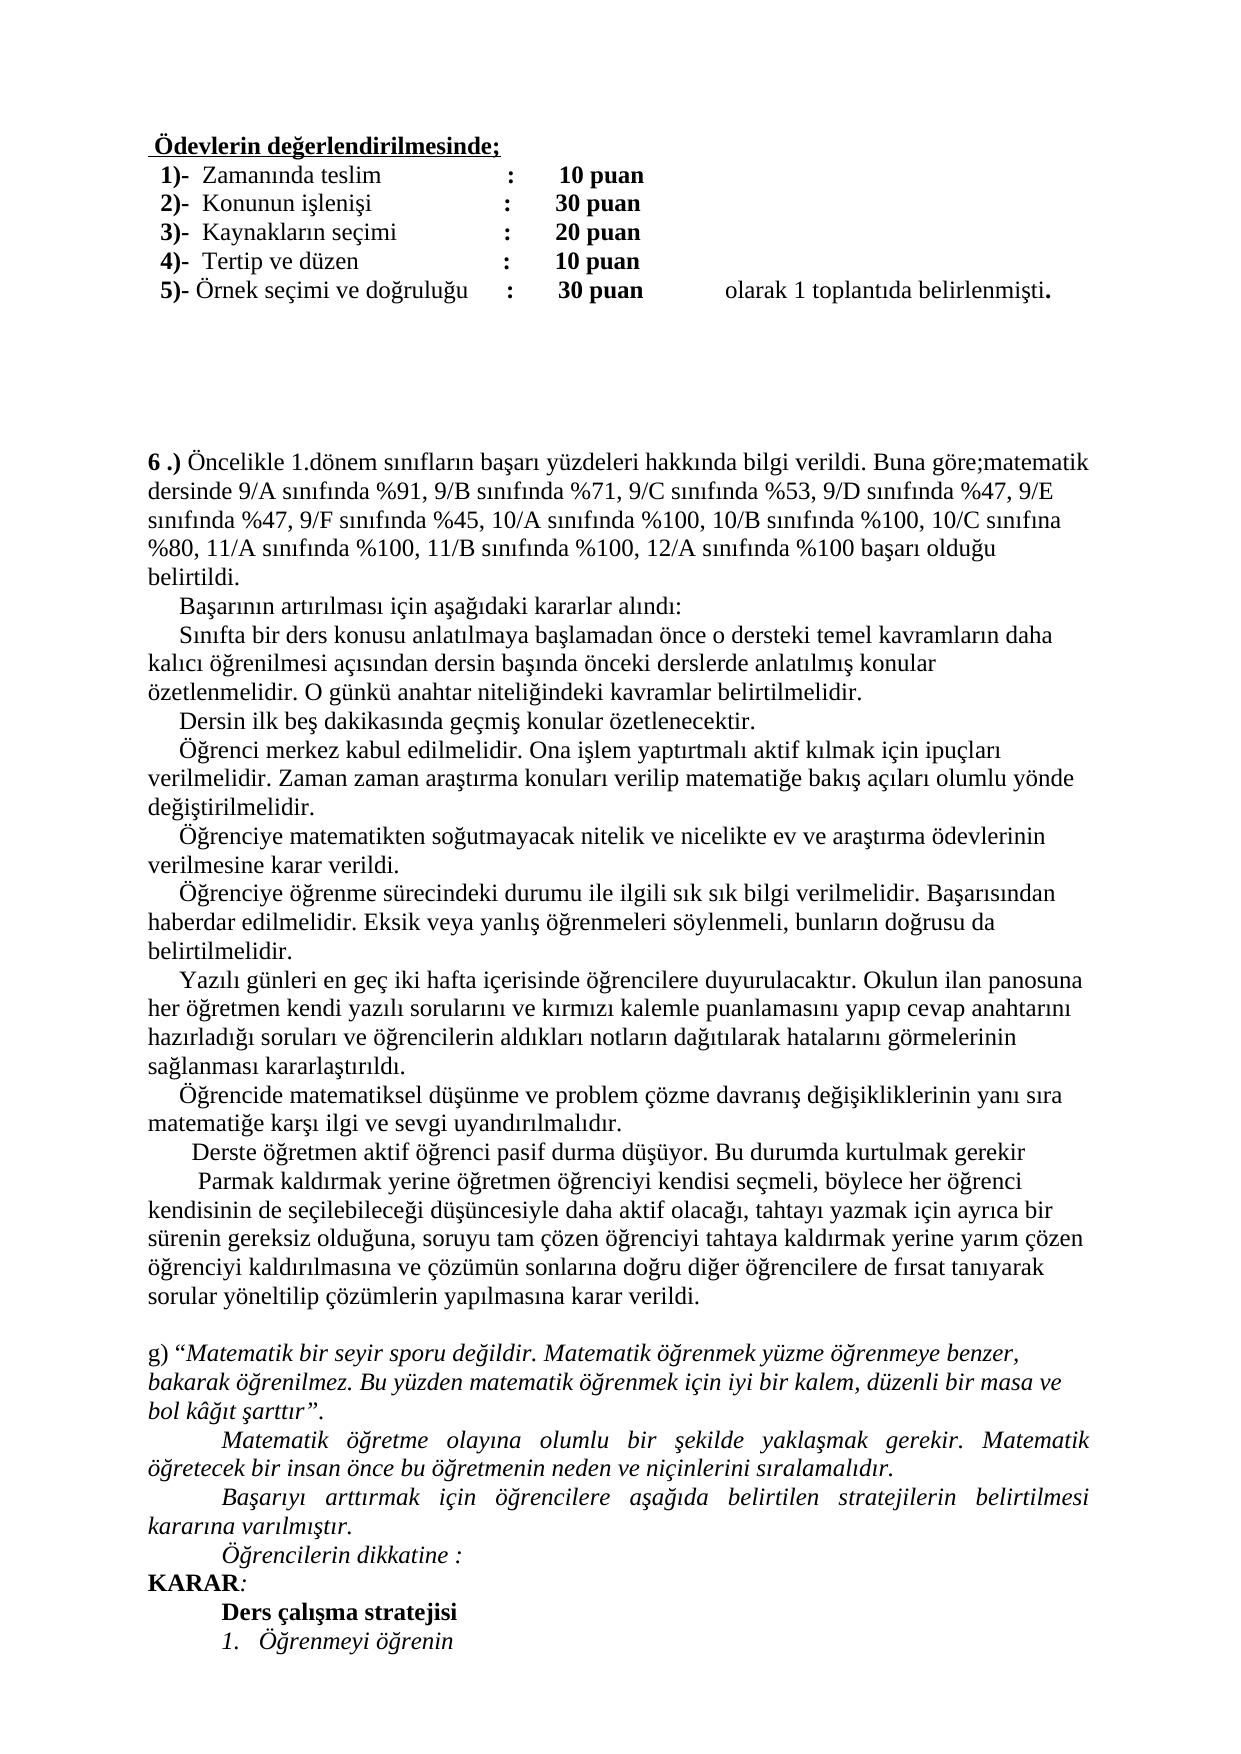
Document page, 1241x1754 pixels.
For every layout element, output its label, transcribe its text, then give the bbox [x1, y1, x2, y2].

text 6 .) Öncelikle 1.dönem sınıfların başarı yüzdeleri hakkında bilgi verildi. Buna göre;matematik dersinde 9/A sınıfında %91, 9/B sınıfında %71, 9/C sınıfında %53, 9/D sınıfında %47, 9/E sınıfında %47, 9/F sınıfında %45, 10/A sınıfında %100, 10/B sınıfında %100, 10/C sınıfına %80, 11/A sınıfında %100, 11/B sınıfında %100, 12/A sınıfında %100 başarı olduğu belirtildi. [148, 447, 1093, 591]
text Öğrenciye matematikten soğutmayacak nitelik ve nicelikte ev ve araştırma ödevlerinin verilmesine karar verildi. [148, 821, 1093, 878]
title 4)- Tertip ve düzen : 10 puan [148, 246, 1093, 275]
text Öğrenci merkez kabul edilmelidir. Ona işlem yaptırtmalı aktif kılmak için ipuçları verilmelidir. Zaman zaman araştırma konuları verilip matematiğe bakış açıları olumlu yönde değiştirilmelidir. [148, 735, 1093, 821]
text Öğrenciye öğrenme sürecindeki durumu ile ilgili sık sık bilgi verilmelidir. Başarısından haberdar edilmelidir. Eksik veya yanlış öğrenmeleri söylenmeli, bunların doğrusu da belirtilmelidir. [148, 878, 1093, 965]
text Matematik öğretme olayına olumlu bir şekilde yaklaşmak gerekir. Matematik öğretecek bir insan önce bu öğretmenin neden ve niçinlerini sıralamalıdır. [148, 1425, 1093, 1482]
title 1)- Zamanında teslim : 10 puan [148, 160, 1093, 188]
text Yazılı günleri en geç iki hafta içerisinde öğrencilere duyurulacaktır. Okulun ilan panosuna her öğretmen kendi yazılı sorularını ve kırmızı kalemle puanlamasını yapıp cevap anahtarını hazırladığı soruları ve öğrencilerin aldıkları notların dağıtılarak hatalarını görmelerinin sağlanması kararlaştırıldı. [148, 965, 1093, 1080]
text g) “Matematik bir seyir sporu değildir. Matematik öğrenmek yüzme öğrenmeye benzer, bakarak öğrenilmez. Bu yüzden matematik öğrenmek için iyi bir kalem, düzenli bir masa ve bol kâğıt şarttır”. [148, 1338, 1093, 1425]
text KARAR: [148, 1568, 1093, 1597]
title 3)- Kaynakların seçimi : 20 puan [148, 217, 1093, 246]
title Ödevlerin değerlendirilmesinde; [148, 131, 1093, 160]
list Öğrenmeyi öğrenin [221, 1626, 1093, 1655]
text Ders çalışma stratejisi [148, 1597, 1093, 1626]
text Öğrencide matematiksel düşünme ve problem çözme davranış değişikliklerinin yanı sıra matematiğe karşı ilgi ve sevgi uyandırılmalıdır. [148, 1080, 1093, 1137]
text Öğrencilerin dikkatine : [148, 1540, 1093, 1568]
title 2)- Konunun işlenişi : 30 puan [148, 188, 1093, 217]
text Parmak kaldırmak yerine öğretmen öğrenciyi kendisi seçmeli, böylece her öğrenci kendisinin de seçilebileceği düşüncesiyle daha aktif olacağı, tahtayı yazmak için ayrıca bir sürenin gereksiz olduğuna, soruyu tam çözen öğrenciyi tahtaya kaldırmak yerine yarım çözen öğrenciyi kaldırılmasına ve çözümün sonlarına doğru diğer öğrencilere de fırsat tanıyarak sorular yöneltilip çözümlerin yapılmasına karar verildi. [148, 1166, 1093, 1310]
title 5)- Örnek seçimi ve doğruluğu : 30 puan olarak 1 toplantıda belirlenmişti. [148, 275, 1093, 303]
text Dersin ilk beş dakikasında geçmiş konular özetlenecektir. [148, 706, 1093, 735]
text Sınıfta bir ders konusu anlatılmaya başlamadan önce o dersteki temel kavramların daha kalıcı öğrenilmesi açısından dersin başında önceki derslerde anlatılmış konular özetlenmelidir. O günkü anahtar niteliğindeki kavramlar belirtilmelidir. [148, 620, 1093, 706]
text Derste öğretmen aktif öğrenci pasif durma düşüyor. Bu durumda kurtulmak gerekir [148, 1137, 1093, 1166]
text Başarının artırılması için aşağıdaki kararlar alındı: [148, 591, 1093, 620]
text Başarıyı arttırmak için öğrencilere aşağıda belirtilen stratejilerin belirtilmesi kararına varılmıştır. [148, 1482, 1093, 1540]
